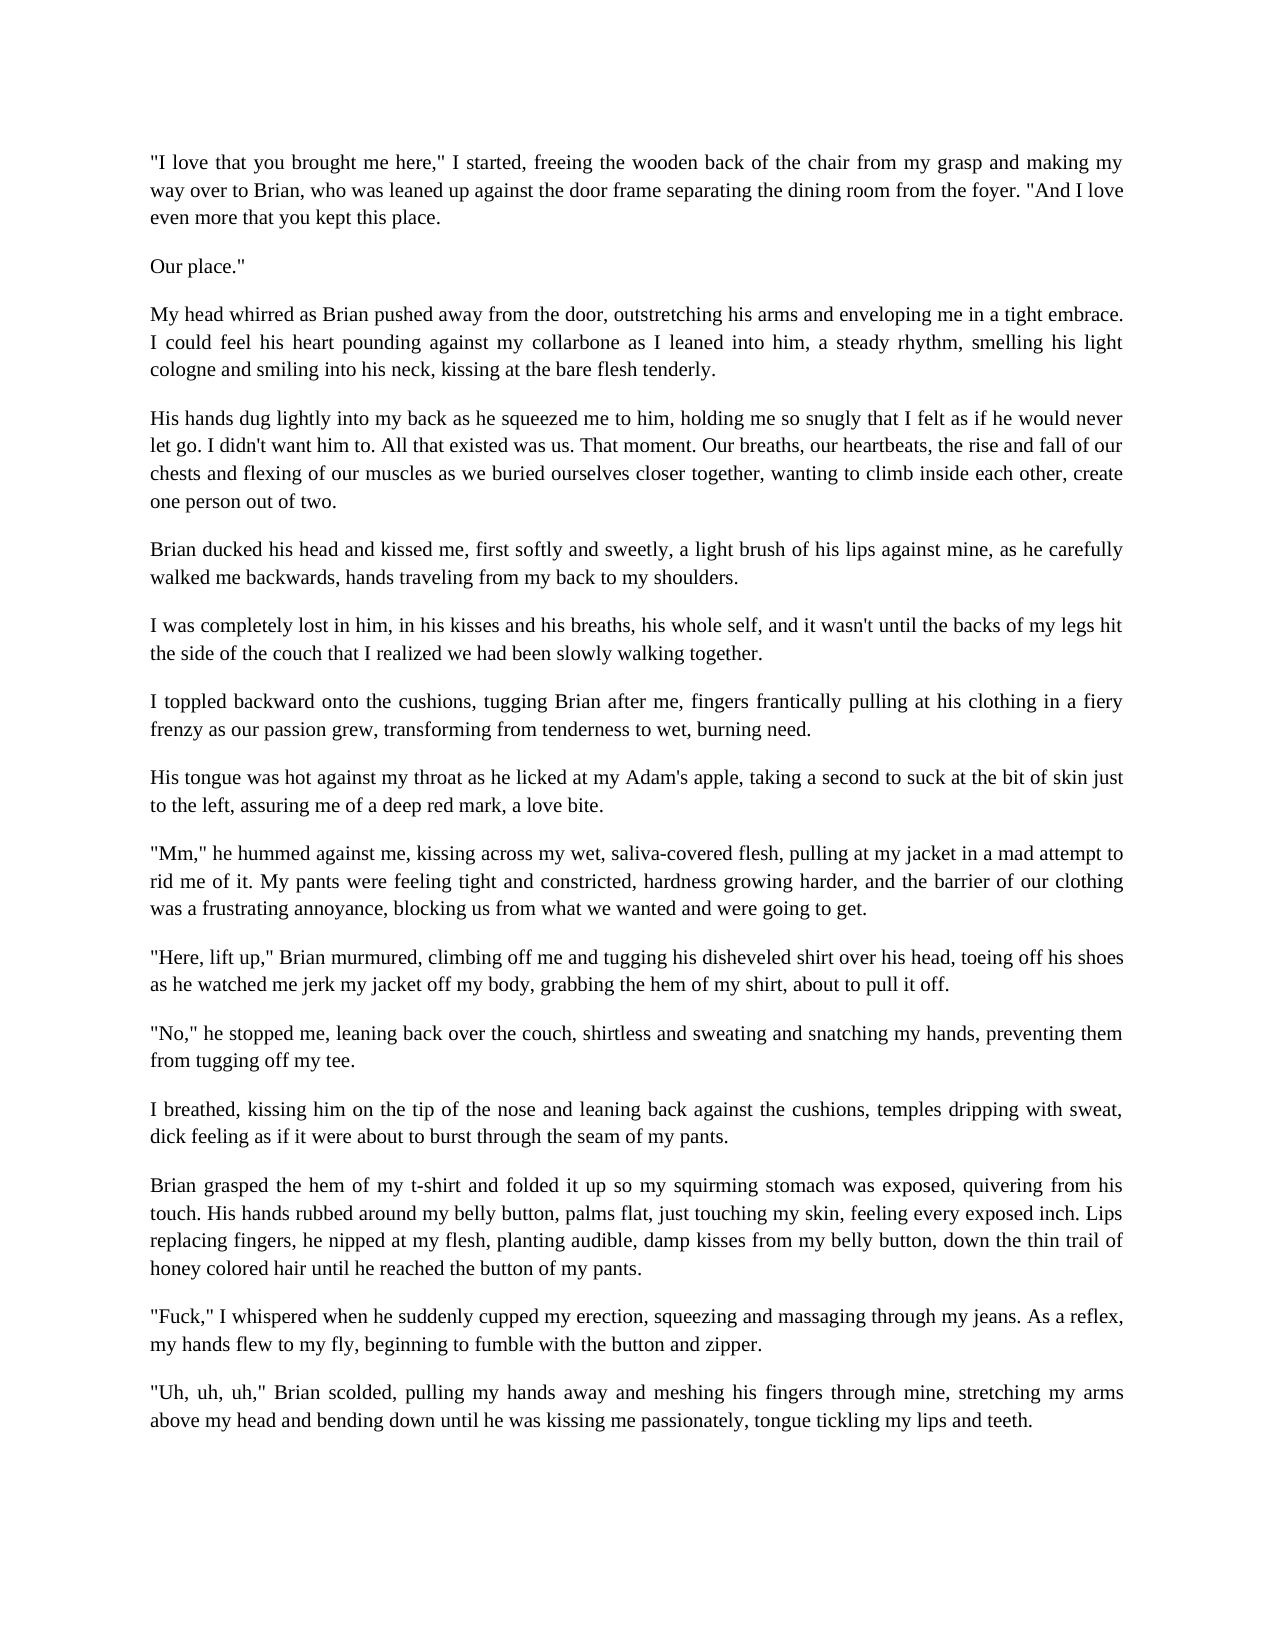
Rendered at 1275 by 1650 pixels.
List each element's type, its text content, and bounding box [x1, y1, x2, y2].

text My head whirred as Brian pushed away from the door, outstretching his arms and enveloping me in a tight embrace. I could feel his heart pounding against my collarbone as I leaned into him, a steady rhythm, smelling his light cologne and smiling into his neck, kissing at the bare flesh tenderly. [150, 302, 1125, 381]
text His hands dug lightly into my back as he squeezed me to him, holding me so snugly that I felt as if he would never let go. I didn't want him to. All that existed was us. That moment. Our breaths, our heartbeats, the rise and fall of our chests and flexing of our muscles as we buried ourselves closer together, wanting to climb inside each other, create one person out of two. [150, 406, 1125, 513]
text "Fuck," I whispered when he suddenly cupped my erection, squeezing and massaging through my jeans. As a reflex, my hands flew to my fly, beginning to fumble with the button and zipper. [150, 1304, 1125, 1356]
text Brian grasped the hem of my t-shirt and folded it up so my squirming stomach was exposed, quivering from his touch. His hands rubbed around my belly button, palms flat, just touching my skin, feeling every exposed inch. Lips replacing fingers, he nipped at my flesh, planting audible, damp kisses from my belly button, down the thin trail of honey colored hair until he reached the button of my pants. [150, 1173, 1125, 1280]
text I breathed, kissing him on the tip of the nose and leaning back against the cushions, temples dripping with sweat, dick feeling as if it were about to burst through the seam of my pants. [150, 1097, 1125, 1148]
text "No," he stopped me, leaning back over the couch, shirtless and sweating and snatching my hands, preventing them from tugging off my tee. [150, 1021, 1125, 1072]
text His tongue was hot against my throat as he licked at my Adam's apple, taking a second to suck at the bit of skin just to the left, assuring me of a deep red mark, a love bite. [150, 765, 1125, 817]
text "Mm," he hummed against me, kissing across my wet, saliva-covered flesh, pulling at my jacket in a mad attempt to rid me of it. My pants were feeling tight and constricted, hardness growing harder, and the barrier of our clothing was a frustrating annoyance, blocking us from what we wanted and were going to get. [150, 841, 1125, 920]
text Our place." [150, 254, 1125, 278]
text "I love that you brought me here," I started, freeing the wooden back of the chair from my grasp and making my way over to Brian, who was leaned up against the door frame separating the dining room from the foyer. "And I love even more that you kept this place. [150, 150, 1125, 229]
text I toppled backward onto the cushions, tugging Brian after me, fingers frantically pulling at his clothing in a fiery frenzy as our passion grew, transforming from tenderness to wet, burning need. [150, 689, 1125, 741]
text "Here, lift up," Brian murmured, climbing off me and tugging his disheveled shirt over his head, toeing off his shoes as he watched me jerk my jacket off my body, grabbing the hem of my shirt, about to pull it off. [150, 945, 1125, 996]
text I was completely lost in him, in his kisses and his breaths, his whole self, and it wasn't until the backs of my legs hit the side of the couch that I realized we had been slowly walking together. [150, 613, 1125, 665]
text "Uh, uh, uh," Brian scolded, pulling my hands away and meshing his fingers through mine, stretching my arms above my head and bending down until he was kissing me passionately, tongue tickling my lips and teeth. [150, 1380, 1125, 1432]
text Brian ducked his head and kissed me, first softly and sweetly, a light brush of his lips against mine, as he carefully walked me backwards, hands traveling from my back to my shoulders. [150, 537, 1125, 589]
